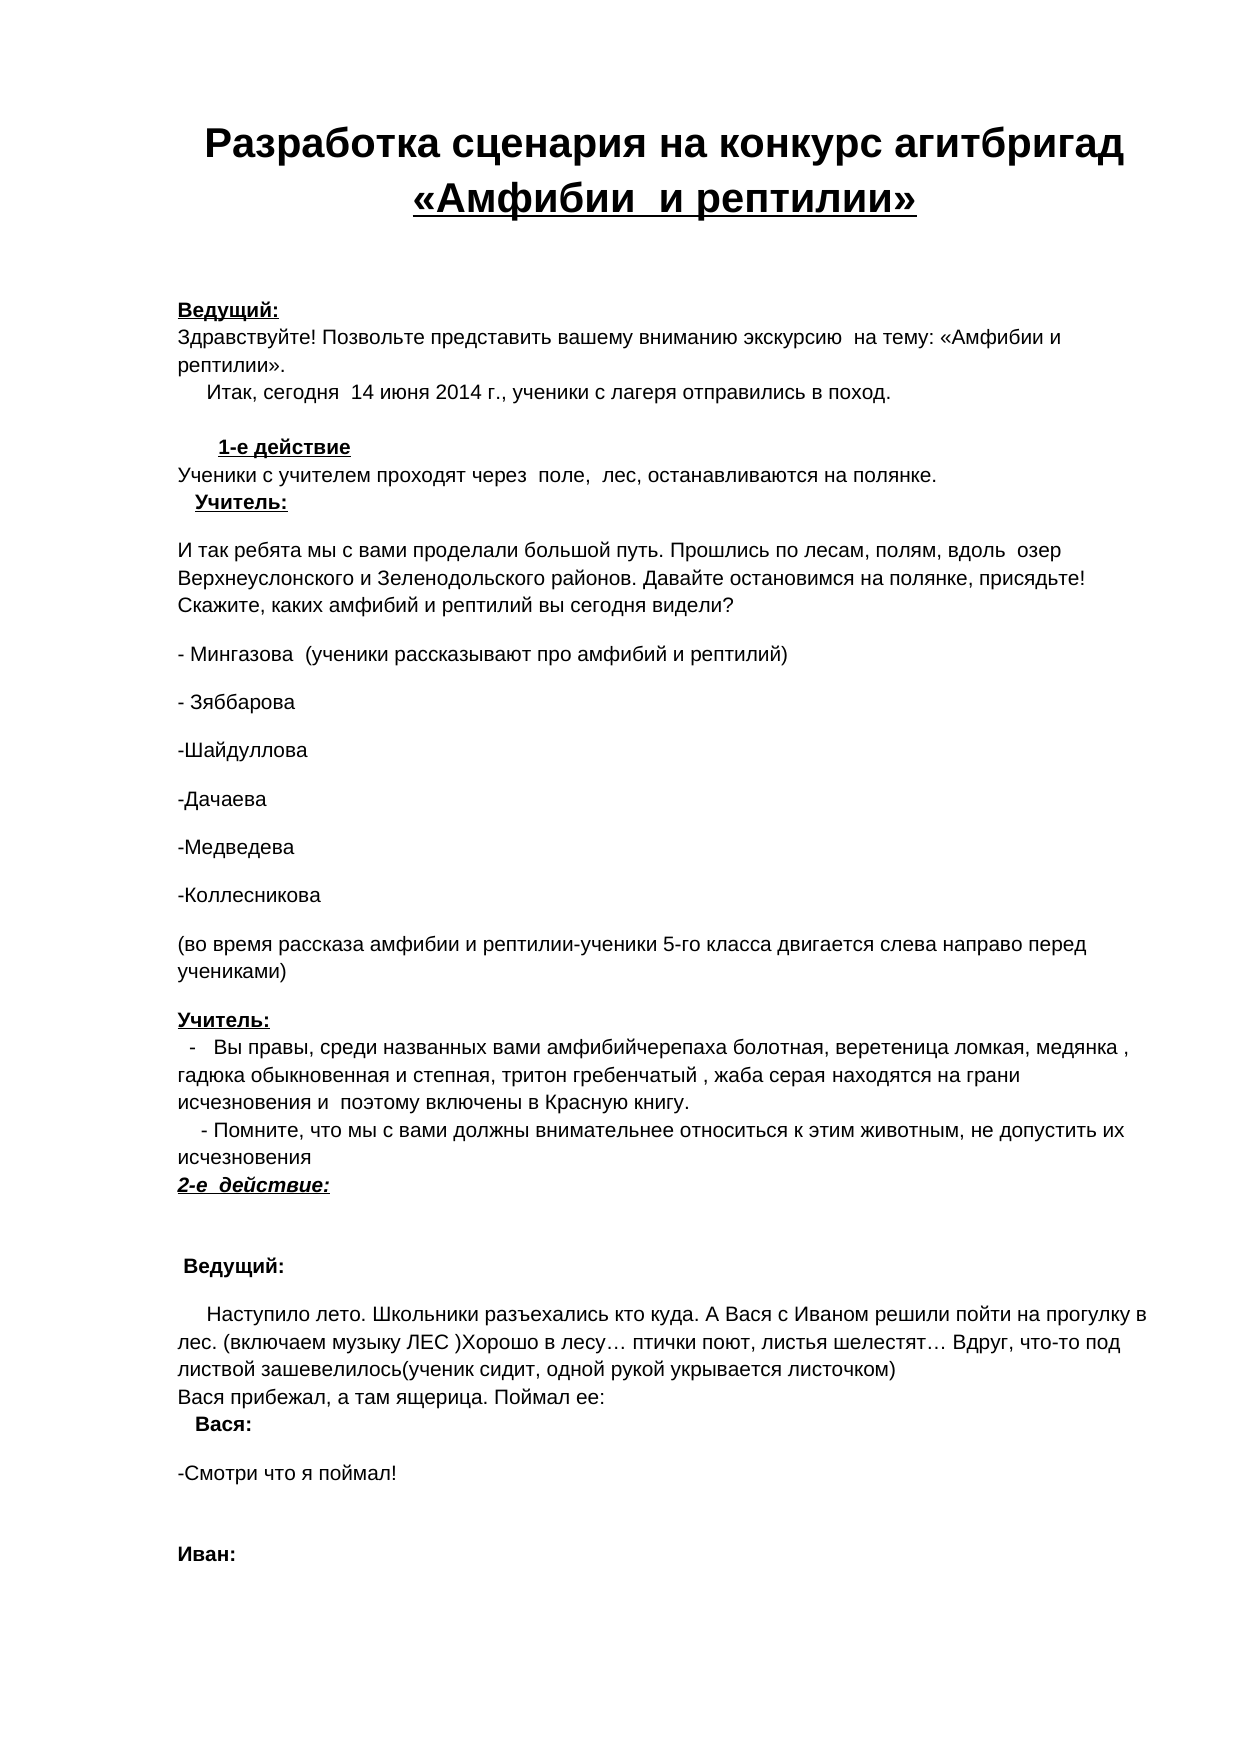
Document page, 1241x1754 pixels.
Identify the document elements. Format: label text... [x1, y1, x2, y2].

text - Зяббарова [177, 690, 1152, 714]
text Наступило лето. Школьники разъехались кто куда. А Вася с Иваном решили пойти на прогулку в лес. (включаем музыку ЛЕС )Хорошо в лесу… птички поют, листья шелестят… Вдруг, что-то под листвой зашевелилось(ученик сидит, одной рукой укрывается листочком) Вася прибежал, а там ящерица. Поймал ее: Вася: [177, 1302, 1152, 1436]
text (во время рассказа амфибии и рептилии-ученики 5-го класса двигается слева направо перед учениками) [177, 932, 1152, 983]
text -Дачаева [177, 787, 1152, 811]
text Учитель: - Вы правы, среди названных вами амфибийчерепаха болотная, веретеница ломкая, медянка , гадюка обыкновенная и степная, тритон гребенчатый , жаба серая находятся на грани исчезновения и поэтому включены в Красную книгу. - Помните, что мы с вами должны внимательнее относиться к этим животным, не допустить их исчезновения 2-е действие: [177, 1007, 1152, 1229]
text Разработка сценария на конкурс агитбригад «Амфибии и рептилии» [177, 118, 1152, 221]
text Ведущий: Здравствуйте! Позвольте представить вашему вниманию экскурсию на тему: «Амфибии и рептилии». Итак, сегодня 14 июня 2014 г., ученики с лагеря отправились в поход. 1-е действие Ученики с учителем проходят через поле, лес, останавливаются на полянке. Учитель: [177, 297, 1152, 514]
text - Мингазова (ученики рассказывают про амфибий и рептилий) [177, 642, 1152, 666]
text Ведущий: [177, 1254, 1152, 1278]
text Иван: [177, 1541, 1152, 1565]
text -Коллесникова [177, 883, 1152, 907]
text -Шайдуллова [177, 738, 1152, 762]
text И так ребята мы с вами проделали большой путь. Прошлись по лесам, полям, вдоль озер Верхнеуслонского и Зеленодольского районов. Давайте остановимся на полянке, присядьте! Скажите, каких амфибий и рептилий вы сегодня видели? [177, 538, 1152, 617]
text -Медведева [177, 835, 1152, 859]
text -Смотри что я поймал! [177, 1460, 1152, 1516]
